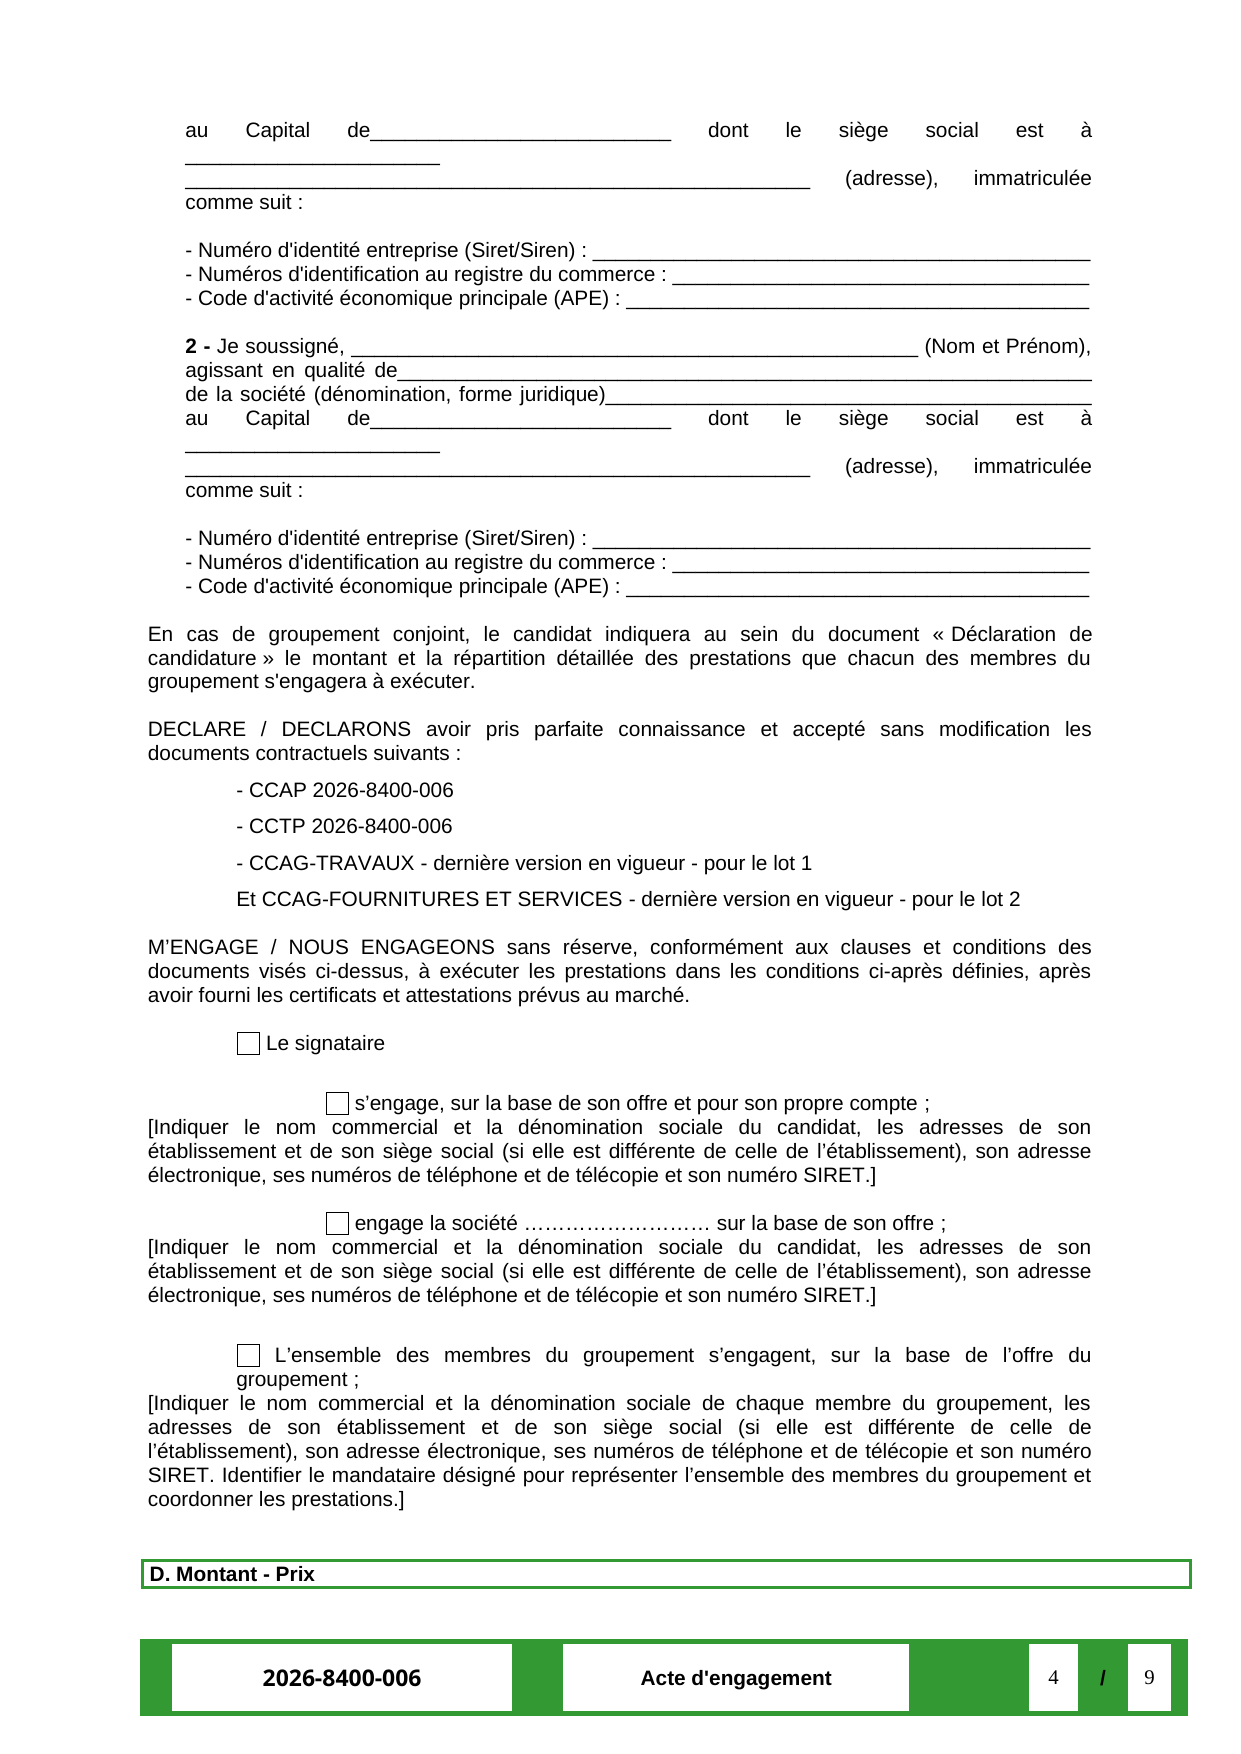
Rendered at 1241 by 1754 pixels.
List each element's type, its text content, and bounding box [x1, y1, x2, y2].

text Et CCAG-FOURNITURES ET SERVICES - dernière version en vigueur - pour le lot 2 [236, 887, 1093, 911]
table_header D. Montant - Prix [144, 1562, 1189, 1586]
text - Code d'activité économique principale (APE) : ________________________________________ [185, 573, 1093, 597]
text - Numéro d'identité entreprise (Siret/Siren) : ___________________________________________ [185, 526, 1093, 549]
text [Indiquer le nom commercial et la dénomination sociale du candidat, les adresses de son établissement et de son siège social (si elle est différente de celle de l’établissement), son adresse électronique, ses numéros de téléphone et de télécopie et son numéro SIRET.] [148, 1115, 1093, 1187]
text s’engage, sur la base de son offre et pour son propre compte ; [325, 1091, 1093, 1115]
text [Indiquer le nom commercial et la dénomination sociale de chaque membre du groupement, les adresses de son établissement et de son siège social (si elle est différente de celle de l’établissement), son adresse électronique, ses numéros de téléphone et de télécopie et son numéro SIRET. Identifier le mandataire désigné pour représenter l’ensemble des membres du groupement et coordonner les prestations.] [148, 1391, 1093, 1511]
text M’ENGAGE / NOUS ENGAGEONS sans réserve, conformément aux clauses et conditions des documents visés ci-dessus, à exécuter les prestations dans les conditions ci-après définies, après avoir fourni les certificats et attestations prévus au marché. [148, 935, 1093, 1007]
text ______________________________________________________ (adresse), immatriculée comme suit : [185, 166, 1093, 214]
text - CCAG-TRAVAUX - dernière version en vigueur - pour le lot 1 [236, 851, 1093, 874]
text - Numéros d'identification au registre du commerce : ____________________________________ [185, 549, 1093, 573]
text En cas de groupement conjoint, le candidat indiquera au sein du document « Déclaration de candidature » le montant et la répartition détaillée des prestations que chacun des membres du groupement s'engagera à exécuter. [148, 621, 1093, 693]
text ______________________________________________________ (adresse), immatriculée comme suit : [185, 454, 1093, 502]
text - Numéros d'identification au registre du commerce : ____________________________________ [185, 262, 1093, 286]
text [185, 118, 1093, 166]
text 2 - Je soussigné, _________________________________________________ (Nom et Prénom), agissant en qualité de____________________________________________________________ de la société (dénomination, forme juridique)__________________________________________ au Capital de__________________________ dont le siège social est à ______________________ [185, 334, 1093, 454]
text L’ensemble des membres du groupement s’engagent, sur la base de l’offre du groupement ; [236, 1343, 1093, 1391]
text - Numéro d'identité entreprise (Siret/Siren) : ___________________________________________ [185, 238, 1093, 262]
text - CCAP 2026-8400-006 [236, 778, 1093, 802]
text - Code d'activité économique principale (APE) : ________________________________________ [185, 286, 1093, 310]
text - CCTP 2026-8400-006 [236, 814, 1093, 838]
text engage la société ……………………… sur la base de son offre ; [325, 1211, 1093, 1235]
text [Indiquer le nom commercial et la dénomination sociale du candidat, les adresses de son établissement et de son siège social (si elle est différente de celle de l’établissement), son adresse électronique, ses numéros de téléphone et de télécopie et son numéro SIRET.] [148, 1235, 1093, 1307]
text DECLARE / DECLARONS avoir pris parfaite connaissance et accepté sans modification les documents contractuels suivants : [148, 717, 1093, 765]
text Le signataire [236, 1031, 1093, 1055]
